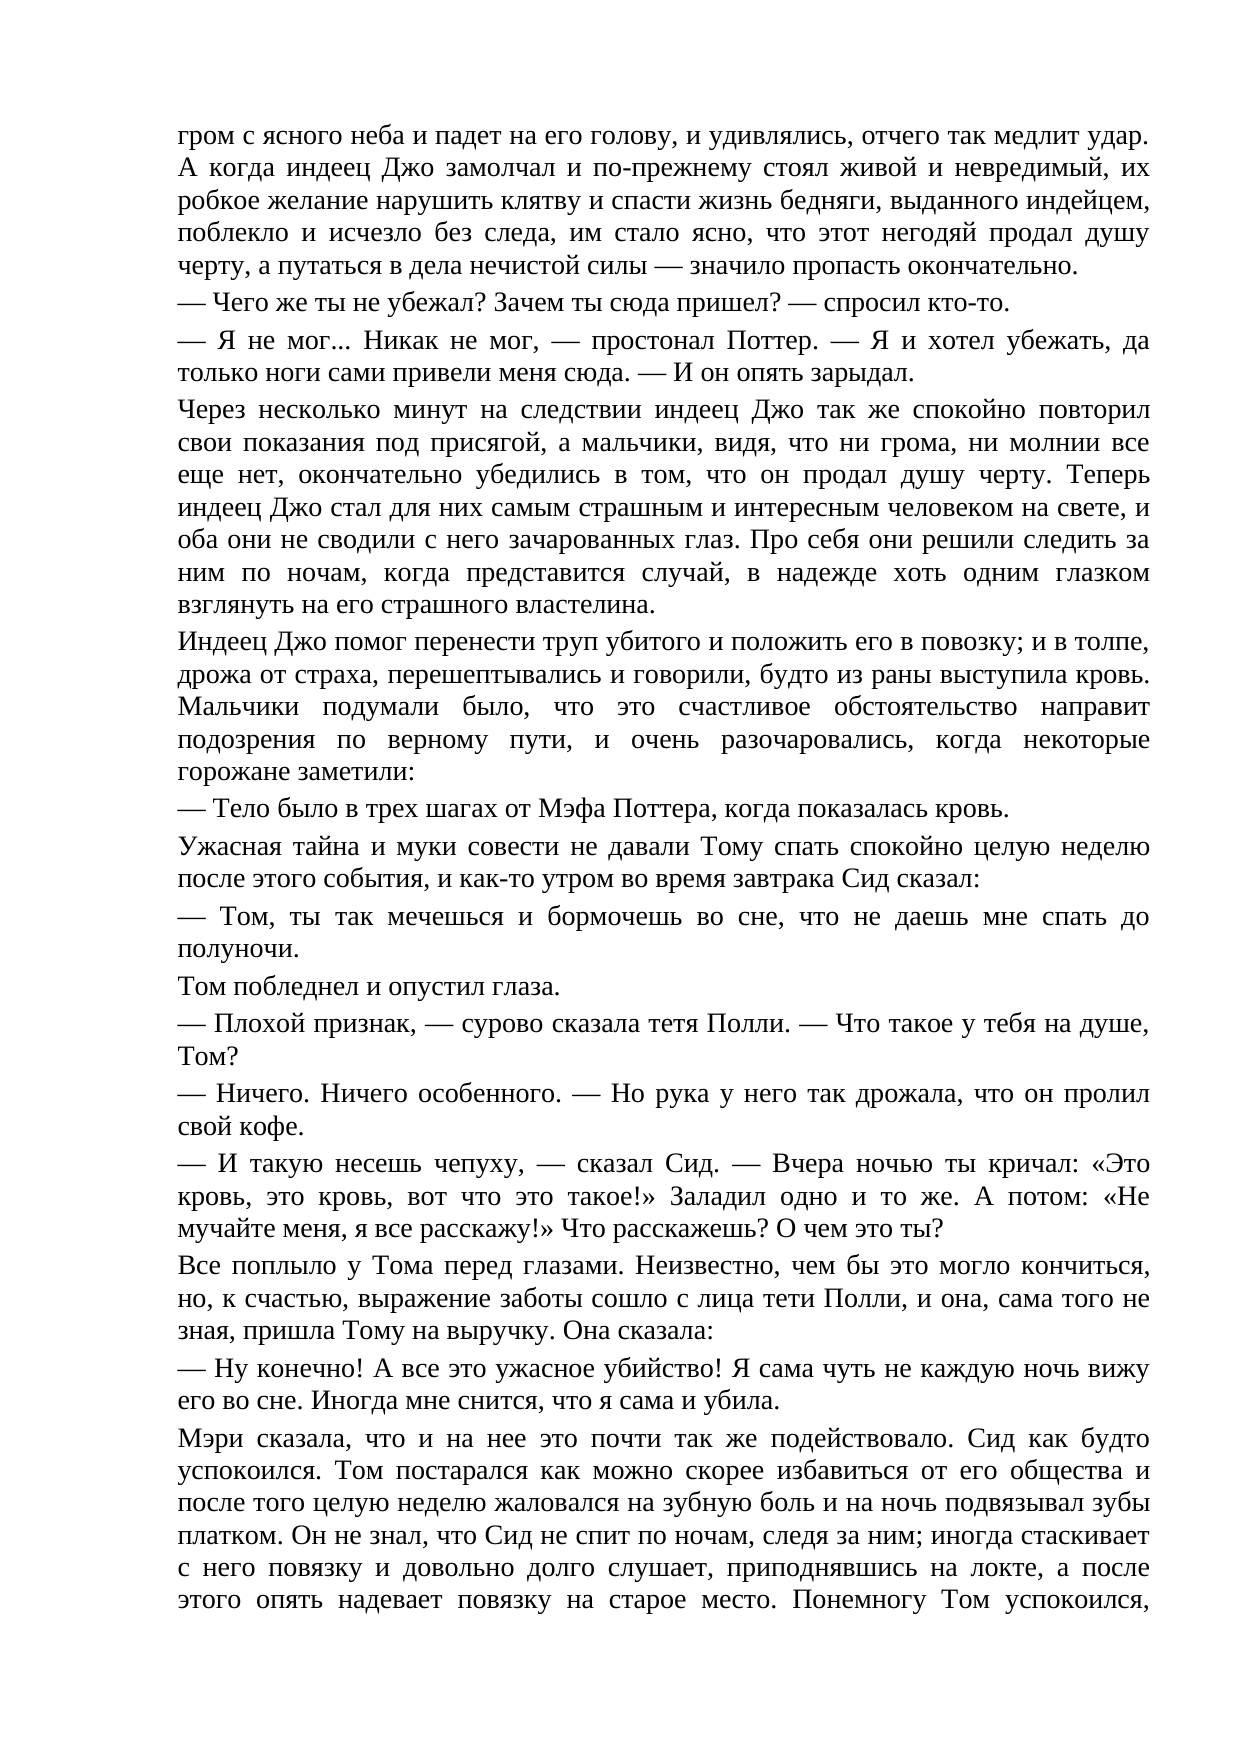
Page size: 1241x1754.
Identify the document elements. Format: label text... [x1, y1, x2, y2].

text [177, 118, 1152, 280]
text — Тело было в трех шагах от Мэфа Поттера, когда показалась кровь. [177, 792, 1152, 824]
text Индеец Джо помог перенести труп убитого и положить его в повозку; и в толпе, дрожа от страха, перешептывались и говорили, будто из раны выступила кровь. Мальчики подумали было, что это счастливое обстоятельство направит подозрения по верному пути, и очень разочаровались, когда некоторые горожане заметили: [177, 624, 1152, 786]
text — Ну конечно! А все это ужасное убийство! Я сама чуть не каждую ночь вижу его во сне. Иногда мне снится, что я сама и убила. [177, 1351, 1152, 1416]
text — Ничего. Ничего особенного. — Но рука у него так дрожала, что он пролил свой кофе. [177, 1076, 1152, 1141]
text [177, 1421, 1152, 1615]
text — Том, ты так мечешься и бормочешь во сне, что не даешь мне спать до полуночи. [177, 899, 1152, 964]
text Через несколько минут на следствии индеец Джо так же спокойно повторил свои показания под присягой, а мальчики, видя, что ни грома, ни молнии все еще нет, окончательно убедились в том, что он продал душу черту. Теперь индеец Джо стал для них самым страшным и интересным человеком на свете, и оба они не сводили с него зачарованных глаз. Про себя они решили следить за ним по ночам, когда представится случай, в надежде хоть одним глазком взглянуть на его страшного властелина. [177, 393, 1152, 619]
text Все поплыло у Тома перед глазами. Неизвестно, чем бы это могло кончиться, но, к счастью, выражение заботы сошло с лица тети Полли, и она, сама того не зная, пришла Тому на выручку. Она сказала: [177, 1248, 1152, 1346]
text — Чего же ты не убежал? Зачем ты сюда пришел? — спросил кто-то. [177, 285, 1152, 318]
text Том побледнел и опустил глаза. [177, 969, 1152, 1001]
text — Плохой признак, — сурово сказала тетя Полли. — Что такое у тебя на душе, Том? [177, 1006, 1152, 1071]
text Ужасная тайна и муки совести не давали Тому спать спокойно целую неделю после этого события, и как-то утром во время завтрака Сид сказал: [177, 829, 1152, 894]
text — Я не мог... Никак не мог, — простонал Поттер. — Я и хотел убежать, да только ноги сами привели меня сюда. — И он опять зарыдал. [177, 323, 1152, 387]
text — И такую несешь чепуху, — сказал Сид. — Вчера ночью ты кричал: «Это кровь, это кровь, вот что это такое!» Заладил одно и то же. А потом: «Не мучайте меня, я все расскажу!» Что расскажешь? О чем это ты? [177, 1146, 1152, 1243]
